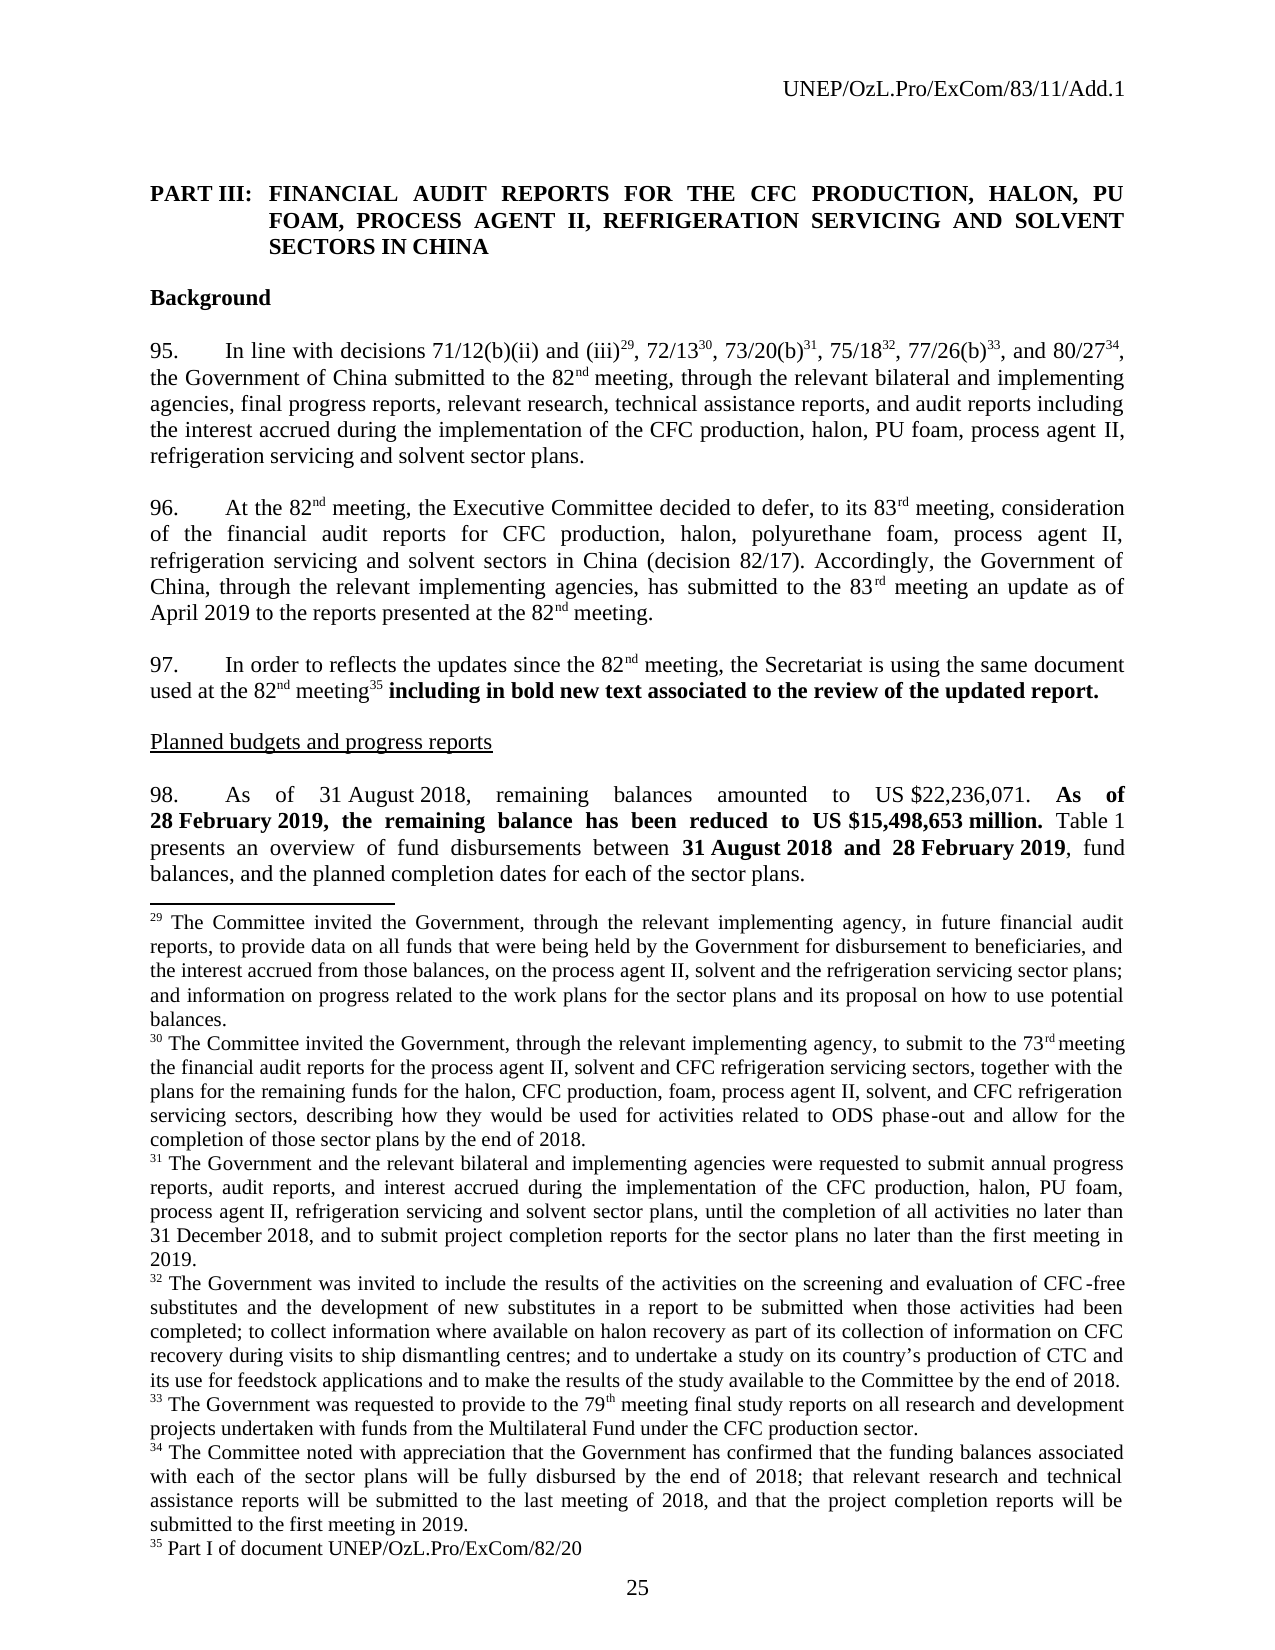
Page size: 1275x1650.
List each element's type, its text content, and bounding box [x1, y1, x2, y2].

subtitle As of 31 August 2018, remaining balances amounted to US $22,236,071. As of 28 February 2019, the remaining balance has been reduced to US $15,498,653 million. Table 1 presents an overview of fund disbursements between 31 August 2018 and 28 February 2019, fund balances, and the planned completion dates for each of the sector plans. [150, 781, 1125, 887]
text PART III: FINANCIAL AUDIT REPORTS FOR THE CFC PRODUCTION, HALON, PU FOAM, PROCESS AGENT II, REFRIGERATION SERVICING AND SOLVENT SECTORS IN CHINA [150, 180, 1125, 259]
subtitle In order to reflects the updates since the 82nd meeting, the Secretariat is using the same document used at the 82nd meeting including in bold new text associated to the review of the updated report. [150, 651, 1125, 703]
text Background [150, 284, 1125, 311]
subtitle In line with decisions 71/12(b)(ii) and (iii), 72/13, 73/20(b), 75/18, 77/26(b), and 80/27, the Government of China submitted to the 82nd meeting, through the relevant bilateral and implementing agencies, final progress reports, relevant research, technical assistance reports, and audit reports including the interest accrued during the implementation of the CFC production, halon, PU foam, process agent II, refrigeration servicing and solvent sector plans. [150, 337, 1125, 469]
subtitle At the 82nd meeting, the Executive Committee decided to defer, to its 83rd meeting, consideration of the financial audit reports for CFC production, halon, polyurethane foam, process agent II, refrigeration servicing and solvent sectors in China (decision 82/17). Accordingly, the Government of China, through the relevant implementing agencies, has submitted to the 83rd meeting an update as of April 2019 to the reports presented at the 82nd meeting. [150, 494, 1125, 626]
text Planned budgets and progress reports [150, 728, 1125, 755]
